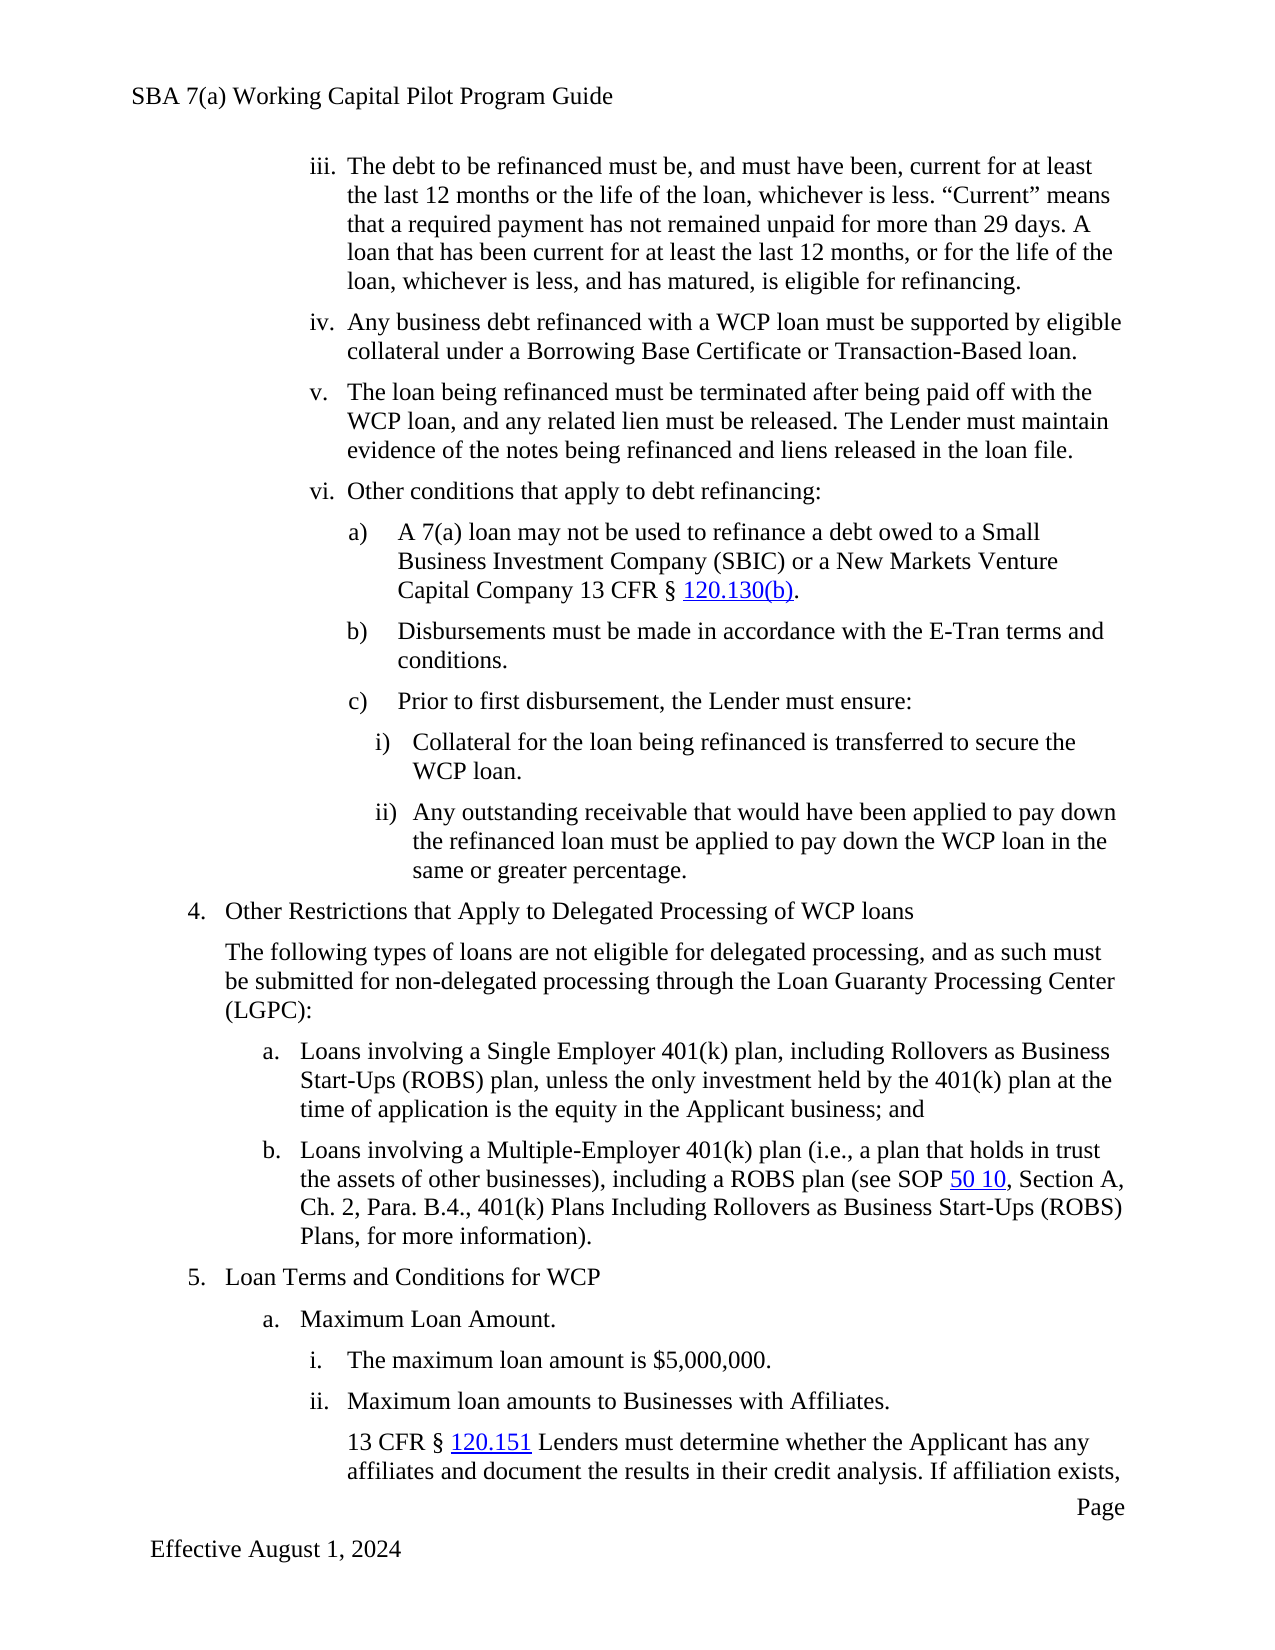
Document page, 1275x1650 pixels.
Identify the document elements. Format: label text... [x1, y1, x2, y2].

list Other conditions that apply to debt refinancing: [309, 476, 1125, 505]
list A 7(a) loan may not be used to refinance a debt owed to a Small Business Investment Company (SBIC) or a New Markets Venture Capital Company 13 CFR § 120.130(b). [367, 517, 1125, 604]
list Any outstanding receivable that would have been applied to pay down the refinanced loan must be applied to pay down the WCP loan in the same or greater percentage. [375, 797, 1125, 884]
list The following types of loans are not eligible for delegated processing, and as such must be submitted for non-delegated processing through the Loan Guaranty Processing Center (LGPC): [225, 937, 1125, 1024]
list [347, 1427, 1125, 1485]
subtitle Loan Terms and Conditions for WCP [187, 1262, 1125, 1291]
list Loans involving a Single Employer 401(k) plan, including Rollovers as Business Start-Ups (ROBS) plan, unless the only investment held by the 401(k) plan at the time of application is the equity in the Applicant business; and [262, 1036, 1125, 1122]
list Disbursements must be made in accordance with the E-Tran terms and conditions. [367, 616, 1125, 674]
list The debt to be refinanced must be, and must have been, current for at least the last 12 months or the life of the loan, whichever is less. “Current” means that a required payment has not remained unpaid for more than 29 days. A loan that has been current for at least the last 12 months, or for the life of the loan, whichever is less, and has matured, is eligible for refinancing. [309, 151, 1125, 295]
list Any business debt refinanced with a WCP loan must be supported by eligible collateral under a Borrowing Base Certificate or Transaction-Based loan. [309, 307, 1125, 365]
list Maximum loan amounts to Businesses with Affiliates. [309, 1386, 1125, 1415]
list Loans involving a Multiple-Employer 401(k) plan (i.e., a plan that holds in trust the assets of other businesses), including a ROBS plan (see SOP 50 10, Section A, Ch. 2, Para. B.4., 401(k) Plans Including Rollovers as Business Start-Ups (ROBS) Plans, for more information). [262, 1135, 1125, 1250]
list Collateral for the loan being refinanced is transferred to secure the WCP loan. [375, 727, 1125, 785]
list The maximum loan amount is $5,000,000. [309, 1345, 1125, 1374]
list Prior to first disbursement, the Lender must ensure: [367, 686, 1125, 715]
list The loan being refinanced must be terminated after being paid off with the WCP loan, and any related lien must be released. The Lender must maintain evidence of the notes being refinanced and liens released in the loan file. [309, 377, 1125, 464]
subtitle Other Restrictions that Apply to Delegated Processing of WCP loans [187, 896, 1125, 925]
list Maximum Loan Amount. [262, 1304, 1125, 1332]
